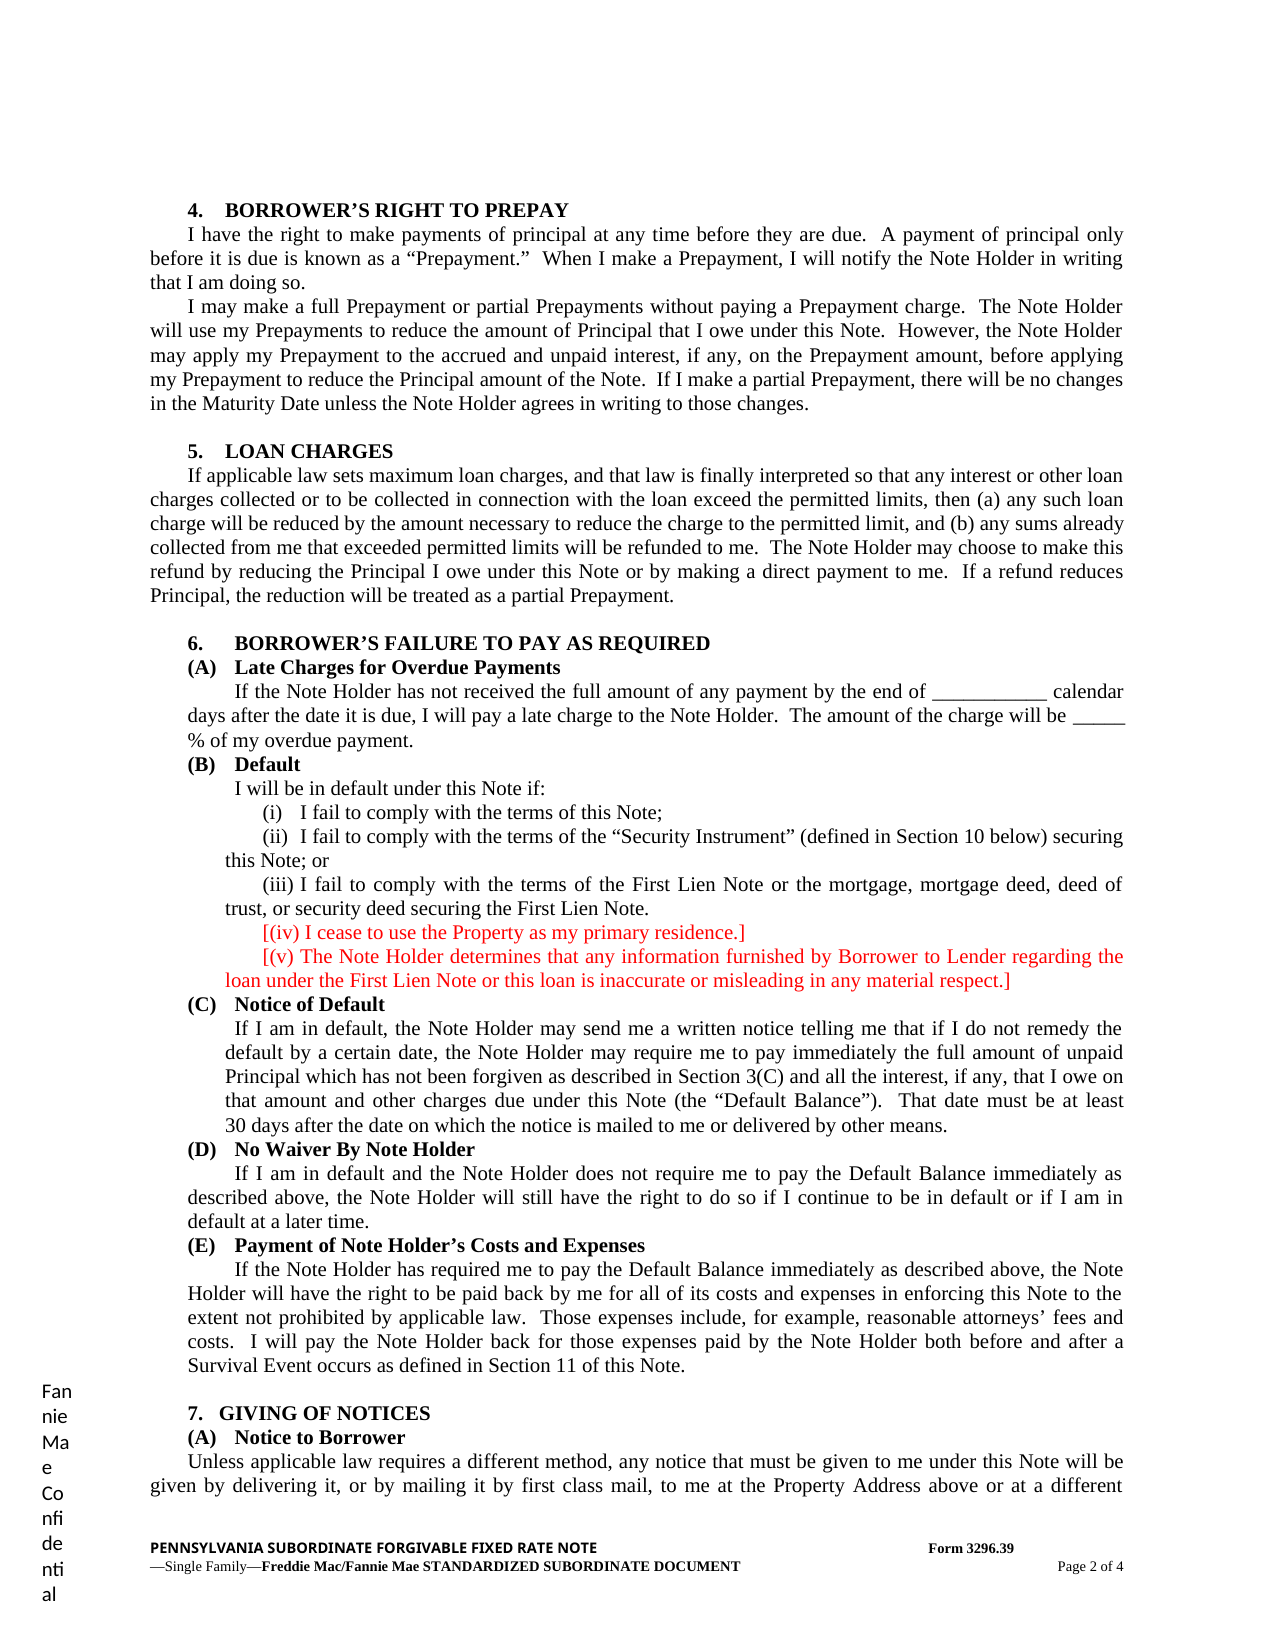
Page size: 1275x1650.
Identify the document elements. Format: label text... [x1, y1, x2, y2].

text I may make a full Prepayment or partial Prepayments without paying a Prepayment charge. The Note Holder will use my Prepayments to reduce the amount of Principal that I owe under this Note. However, the Note Holder may apply my Prepayment to the accrued and unpaid interest, if any, on the Prepayment amount, before applying my Prepayment to reduce the Principal amount of the Note. If I make a partial Prepayment, there will be no changes in the Maturity Date unless the Note Holder agrees in writing to those changes. [150, 294, 1125, 415]
title [(v) The Note Holder determines that any information furnished by Borrower to Lender regarding the loan under the First Lien Note or this loan is inaccurate or misleading in any material respect.] [225, 944, 1125, 992]
text 4. BORROWER’S RIGHT TO PREPAY [150, 198, 1125, 222]
text I have the right to make payments of principal at any time before they are due. A payment of principal only before it is due is known as a “Prepayment.” When I make a Prepayment, I will notify the Note Holder in writing that I am doing so. [150, 222, 1125, 294]
text 6. BORROWER’S FAILURE TO PAY AS REQUIRED [150, 631, 1125, 655]
text (iii) I fail to comply with the terms of the First Lien Note or the mortgage, mortgage deed, deed of trust, or security deed securing the First Lien Note. [225, 872, 1125, 920]
text (ii) I fail to comply with the terms of the “Security Instrument” (defined in Section 10 below) securing this Note; or [225, 824, 1125, 872]
text If applicable law sets maximum loan charges, and that law is finally interpreted so that any interest or other loan charges collected or to be collected in connection with the loan exceed the permitted limits, then (a) any such loan charge will be reduced by the amount necessary to reduce the charge to the permitted limit, and (b) any sums already collected from me that exceeded permitted limits will be refunded to me. The Note Holder may choose to make this refund by reducing the Principal I owe under this Note or by making a direct payment to me. If a refund reduces Principal, the reduction will be treated as a partial Prepayment. [150, 463, 1125, 607]
text (D) No Waiver By Note Holder [150, 1137, 1125, 1161]
text If the Note Holder has not received the full amount of any payment by the end of ___________ calendar days after the date it is due, I will pay a late charge to the Note Holder. The amount of the charge will be _____% of my overdue payment. [187, 679, 1125, 752]
text If I am in default, the Note Holder may send me a written notice telling me that if I do not remedy the default by a certain date, the Note Holder may require me to pay immediately the full amount of unpaid Principal which has not been forgiven as described in Section 3(C) and all the interest, if any, that I owe on that amount and other charges due under this Note (the “Default Balance”). That date must be at least 30 days after the date on which the notice is mailed to me or delivered by other means. [225, 1016, 1125, 1137]
text (B) Default [150, 752, 1125, 776]
text If I am in default and the Note Holder does not require me to pay the Default Balance immediately as described above, the Note Holder will still have the right to do so if I continue to be in default or if I am in default at a later time. [187, 1161, 1125, 1233]
text I will be in default under this Note if: [150, 776, 1125, 800]
text 5. LOAN CHARGES [150, 439, 1125, 463]
text (E) Payment of Note Holder’s Costs and Expenses [150, 1233, 1125, 1257]
title [(iv) I cease to use the Property as my primary residence.] [225, 920, 1125, 944]
text (A) Late Charges for Overdue Payments [150, 655, 1125, 679]
list Notice to Borrower [150, 1425, 1125, 1449]
text If the Note Holder has required me to pay the Default Balance immediately as described above, the Note Holder will have the right to be paid back by me for all of its costs and expenses in enforcing this Note to the extent not prohibited by applicable law. Those expenses include, for example, reasonable attorneys’ fees and costs. I will pay the Note Holder back for those expenses paid by the Note Holder both before and after a Survival Event occurs as defined in Section 11 of this Note. [187, 1257, 1125, 1377]
text (C) Notice of Default [150, 992, 1125, 1016]
text 7. GIVING OF NOTICES [187, 1401, 1125, 1425]
text (i) I fail to comply with the terms of this Note; [225, 800, 1125, 824]
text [150, 1449, 1125, 1497]
